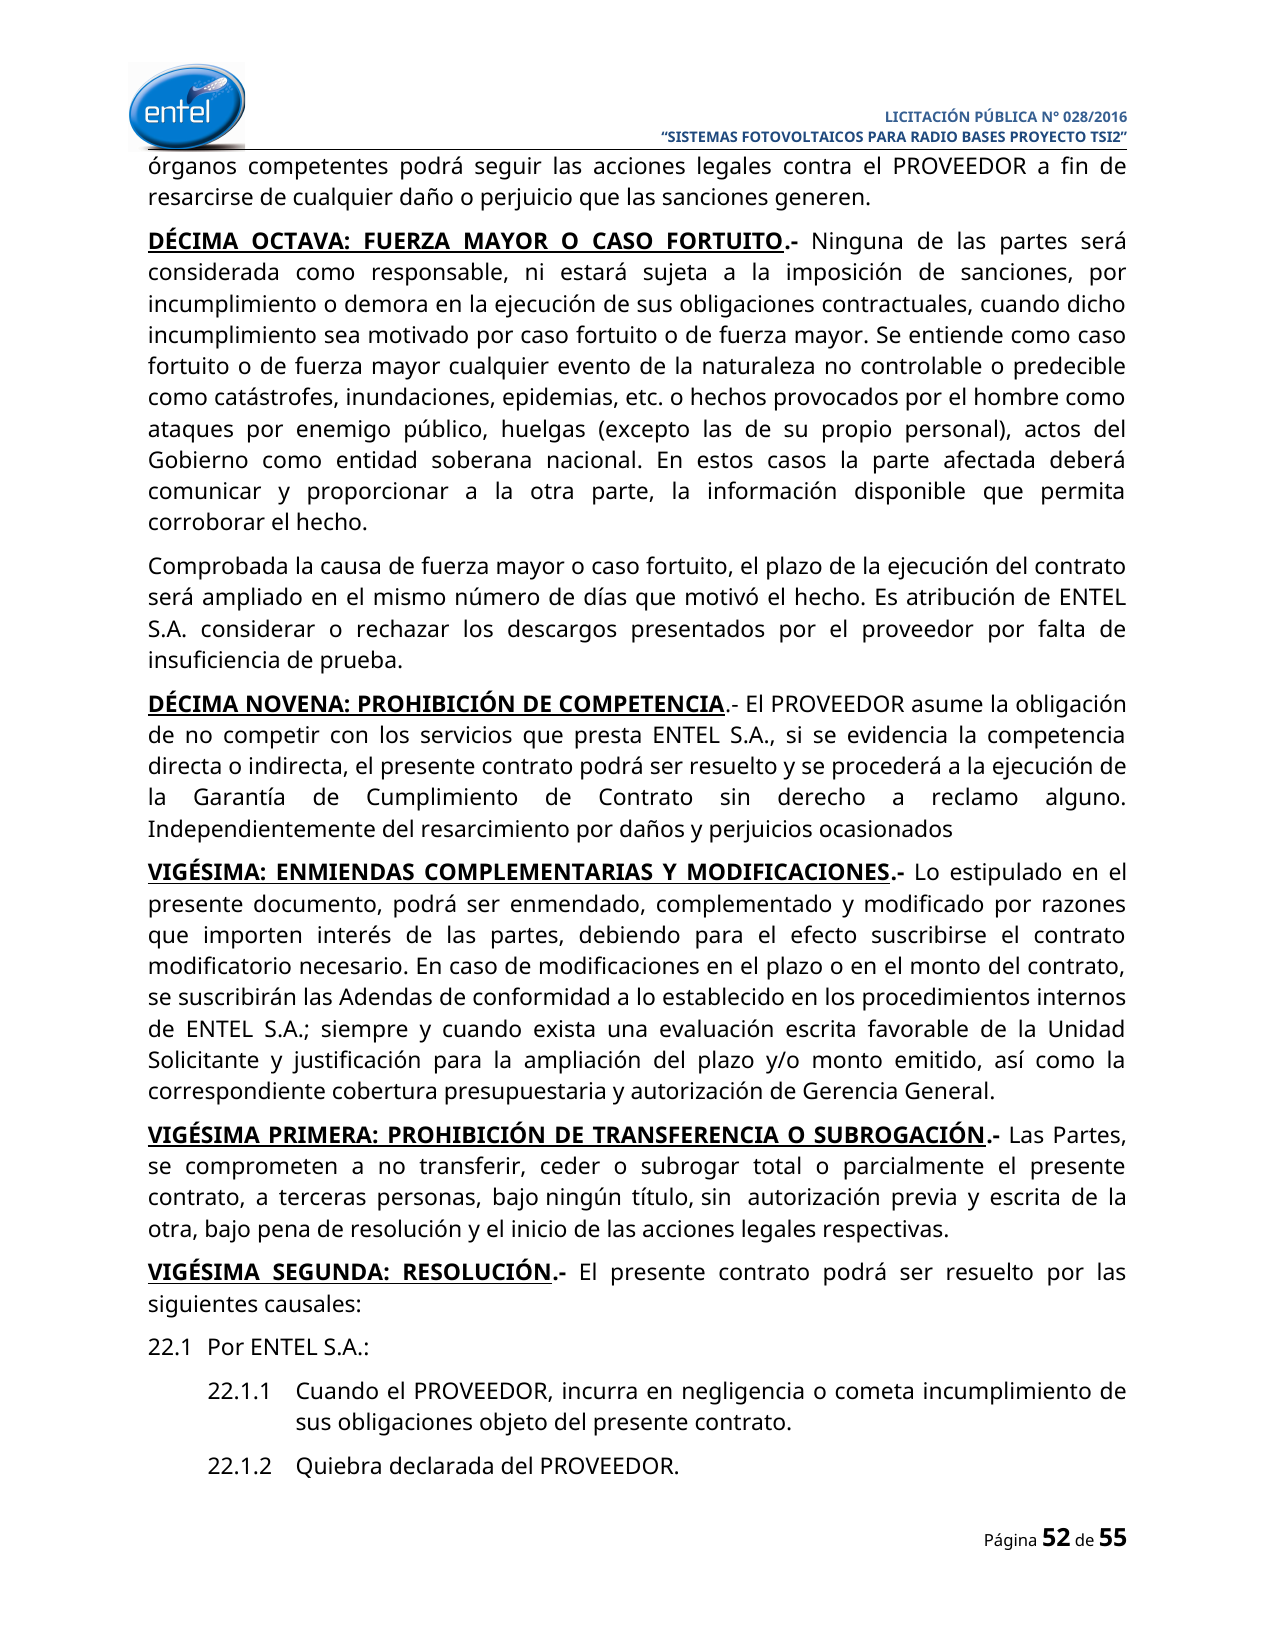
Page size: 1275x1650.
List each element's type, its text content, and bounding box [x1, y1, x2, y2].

text 22.1 Por ENTEL S.A.: [148, 1331, 1127, 1363]
text DÉCIMA NOVENA: PROHIBICIÓN DE COMPETENCIA.- El PROVEEDOR asume la obligación de no competir con los servicios que presta ENTEL S.A., si se evidencia la competencia directa o indirecta, el presente contrato podrá ser resuelto y se procederá a la ejecución de la Garantía de Cumplimiento de Contrato sin derecho a reclamo alguno. Independientemente del resarcimiento por daños y perjuicios ocasionados [148, 688, 1127, 844]
text VIGÉSIMA SEGUNDA: RESOLUCIÓN.- El presente contrato podrá ser resuelto por las siguientes causales: [148, 1256, 1127, 1319]
text 22.1.1 Cuando el PROVEEDOR, incurra en negligencia o cometa incumplimiento de sus obligaciones objeto del presente contrato. [207, 1375, 1127, 1438]
text DÉCIMA OCTAVA: FUERZA MAYOR O CASO FORTUITO.- Ninguna de las partes será considerada como responsable, ni estará sujeta a la imposición de sanciones, por incumplimiento o demora en la ejecución de sus obligaciones contractuales, cuando dicho incumplimiento sea motivado por caso fortuito o de fuerza mayor. Se entiende como caso fortuito o de fuerza mayor cualquier evento de la naturaleza no controlable o predecible como catástrofes, inundaciones, epidemias, etc. o hechos provocados por el hombre como ataques por enemigo público, huelgas (excepto las de su propio personal), actos del Gobierno como entidad soberana nacional. En estos casos la parte afectada deberá comunicar y proporcionar a la otra parte, la información disponible que permita corroborar el hecho. [148, 225, 1127, 538]
text VIGÉSIMA: ENMIENDAS COMPLEMENTARIAS Y MODIFICACIONES.- Lo estipulado en el presente documento, podrá ser enmendado, complementado y modificado por razones que importen interés de las partes, debiendo para el efecto suscribirse el contrato modificatorio necesario. En caso de modificaciones en el plazo o en el monto del contrato, se suscribirán las Adendas de conformidad a lo establecido en los procedimientos internos de ENTEL S.A.; siempre y cuando exista una evaluación escrita favorable de la Unidad Solicitante y justificación para la ampliación del plazo y/o monto emitido, así como la correspondiente cobertura presupuestaria y autorización de Gerencia General. [148, 856, 1127, 1106]
text VIGÉSIMA PRIMERA: PROHIBICIÓN DE TRANSFERENCIA O SUBROGACIÓN.- Las Partes, se comprometen a no transferir, ceder o subrogar total o parcialmente el presente contrato, a terceras personas, bajo ningún título, sin autorización previa y escrita de la otra, bajo pena de resolución y el inicio de las acciones legales respectivas. [148, 1119, 1127, 1244]
picture [128, 62, 246, 152]
text Comprobada la causa de fuerza mayor o caso fortuito, el plazo de la ejecución del contrato será ampliado en el mismo número de días que motivó el hecho. Es atribución de ENTEL S.A. considerar o rechazar los descargos presentados por el proveedor por falta de insuficiencia de prueba. [148, 550, 1127, 675]
text 22.1.2 Quiebra declarada del PROVEEDOR. [207, 1450, 1127, 1481]
